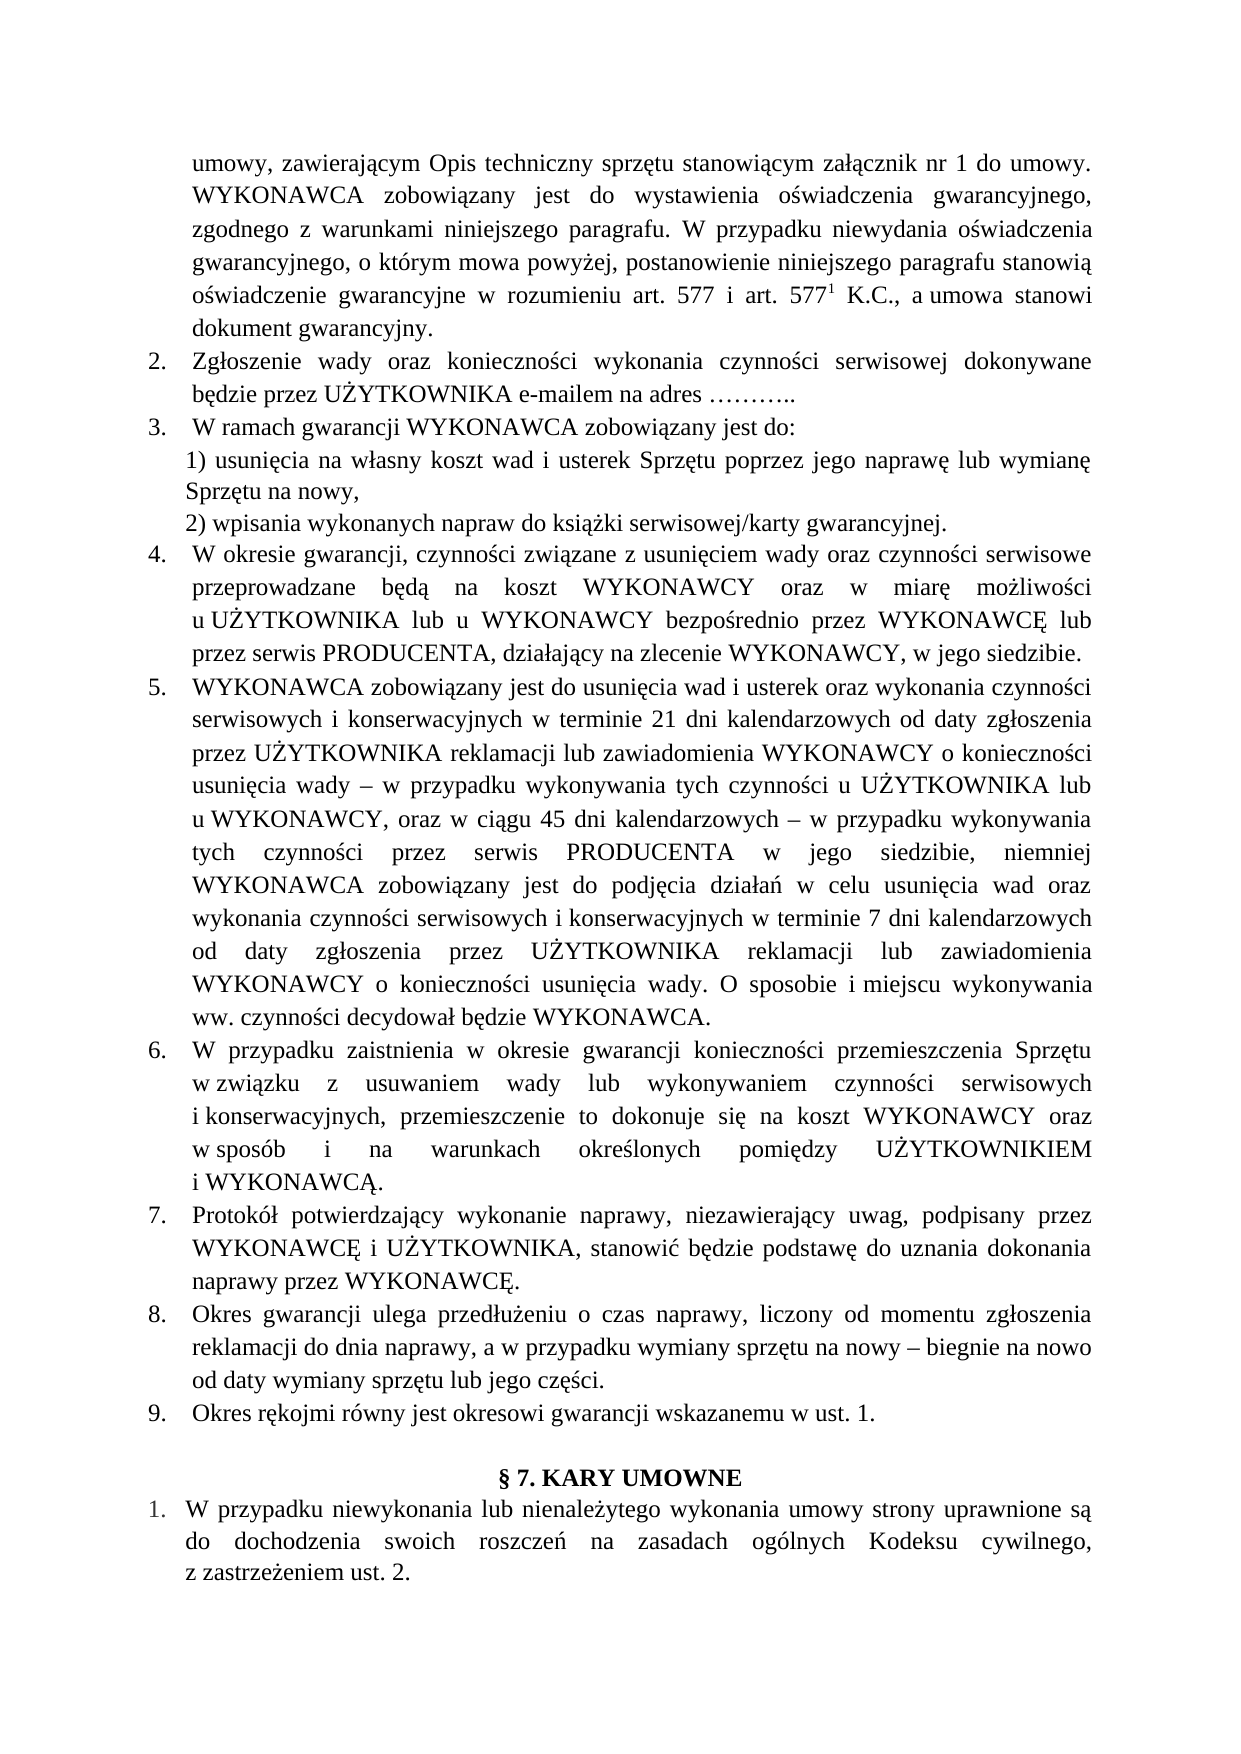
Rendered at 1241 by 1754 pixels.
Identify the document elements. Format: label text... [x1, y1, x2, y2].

list W przypadku niewykonania lub nienależytego wykonania umowy strony uprawnione są do dochodzenia swoich roszczeń na zasadach ogólnych Kodeksu cywilnego, z zastrzeżeniem ust. 2. [148, 1494, 1093, 1586]
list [148, 148, 1093, 341]
list Protokół potwierdzający wykonanie naprawy, niezawierający uwag, podpisany przez WYKONAWCĘ i UŻYTKOWNIKA, stanowić będzie podstawę do uznania dokonania naprawy przez WYKONAWCĘ. [148, 1200, 1093, 1295]
list WYKONAWCA zobowiązany jest do usunięcia wad i usterek oraz wykonania czynności serwisowych i konserwacyjnych w terminie 21 dni kalendarzowych od daty zgłoszenia przez UŻYTKOWNIKA reklamacji lub zawiadomienia WYKONAWCY o konieczności usunięcia wady – w przypadku wykonywania tych czynności u UŻYTKOWNIKA lub u WYKONAWCY, oraz w ciągu 45 dni kalendarzowych – w przypadku wykonywania tych czynności przez serwis PRODUCENTA w jego siedzibie, niemniej WYKONAWCA zobowiązany jest do podjęcia działań w celu usunięcia wad oraz wykonania czynności serwisowych i konserwacyjnych w terminie 7 dni kalendarzowych od daty zgłoszenia przez UŻYTKOWNIKA reklamacji lub zawiadomienia WYKONAWCY o konieczności usunięcia wady. O sposobie i miejscu wykonywania ww. czynności decydował będzie WYKONAWCA. [148, 672, 1093, 1031]
text § 7. KARY UMOWNE [148, 1463, 1093, 1491]
list Zgłoszenie wady oraz konieczności wykonania czynności serwisowej dokonywane będzie przez UŻYTKOWNIKA e-mailem na adres ……….. [148, 346, 1093, 407]
list W ramach gwarancji WYKONAWCA zobowiązany jest do: [148, 412, 1093, 441]
list Okres rękojmi równy jest okresowi gwarancji wskazanemu w ust. 1. [148, 1398, 1093, 1427]
text 1) usunięcia na własny koszt wad i usterek Sprzętu poprzez jego naprawę lub wymianę Sprzętu na nowy, [185, 445, 1093, 505]
list W okresie gwarancji, czynności związane z usunięciem wady oraz czynności serwisowe przeprowadzane będą na koszt WYKONAWCY oraz w miarę możliwości u UŻYTKOWNIKA lub u WYKONAWCY bezpośrednio przez WYKONAWCĘ lub przez serwis PRODUCENTA, działający na zlecenie WYKONAWCY, w jego siedzibie. [148, 539, 1093, 667]
list W przypadku zaistnienia w okresie gwarancji konieczności przemieszczenia Sprzętu w związku z usuwaniem wady lub wykonywaniem czynności serwisowych i konserwacyjnych, przemieszczenie to dokonuje się na koszt WYKONAWCY oraz w sposób i na warunkach określonych pomiędzy UŻYTKOWNIKIEM i WYKONAWCĄ. [148, 1035, 1093, 1196]
list Okres gwarancji ulega przedłużeniu o czas naprawy, liczony od momentu zgłoszenia reklamacji do dnia naprawy, a w przypadku wymiany sprzętu na nowy – biegnie na nowo od daty wymiany sprzętu lub jego części. [148, 1299, 1093, 1394]
text 2) wpisania wykonanych napraw do książki serwisowej/karty gwarancyjnej. [185, 508, 1093, 537]
